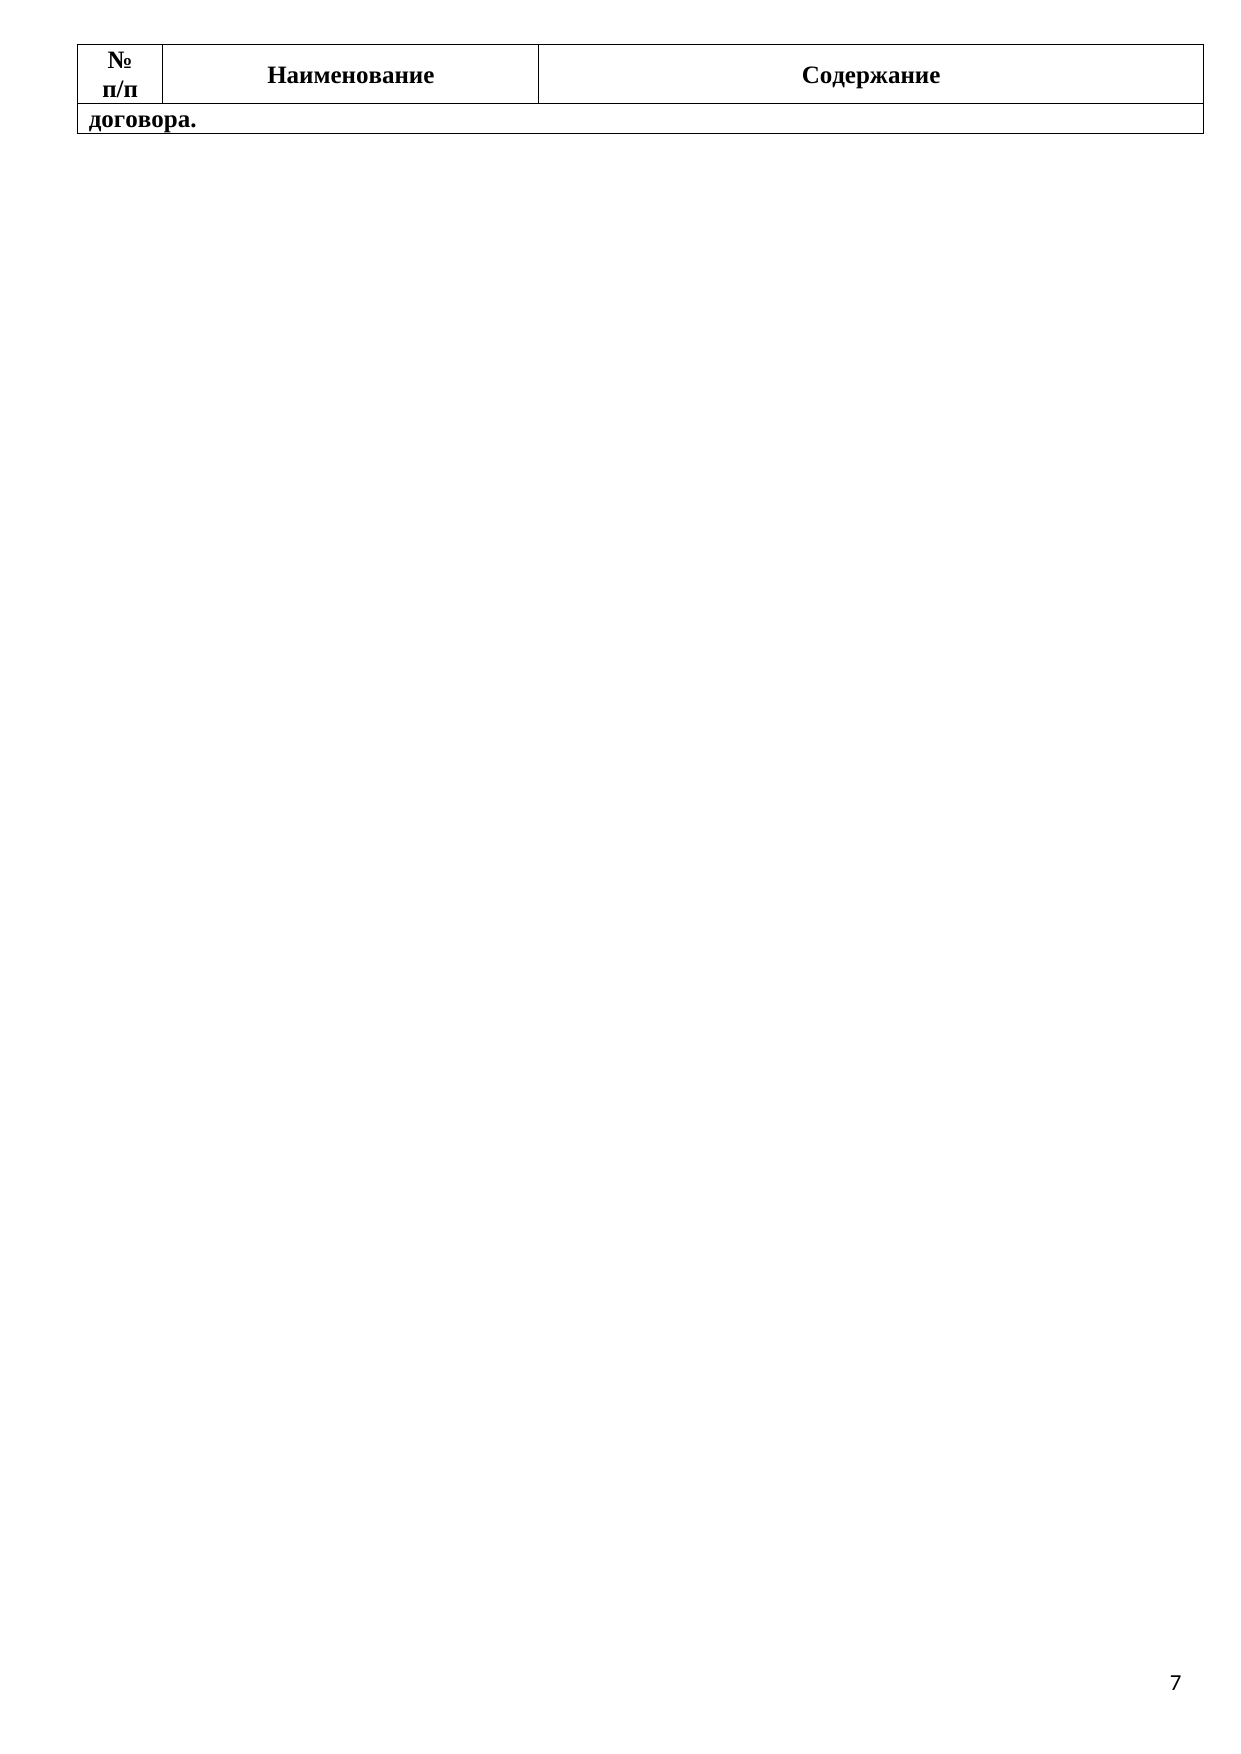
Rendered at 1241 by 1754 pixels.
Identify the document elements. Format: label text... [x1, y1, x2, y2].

table_header Содержание [539, 45, 1203, 103]
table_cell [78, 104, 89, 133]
table_header Наименование [163, 45, 538, 103]
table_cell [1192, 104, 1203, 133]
